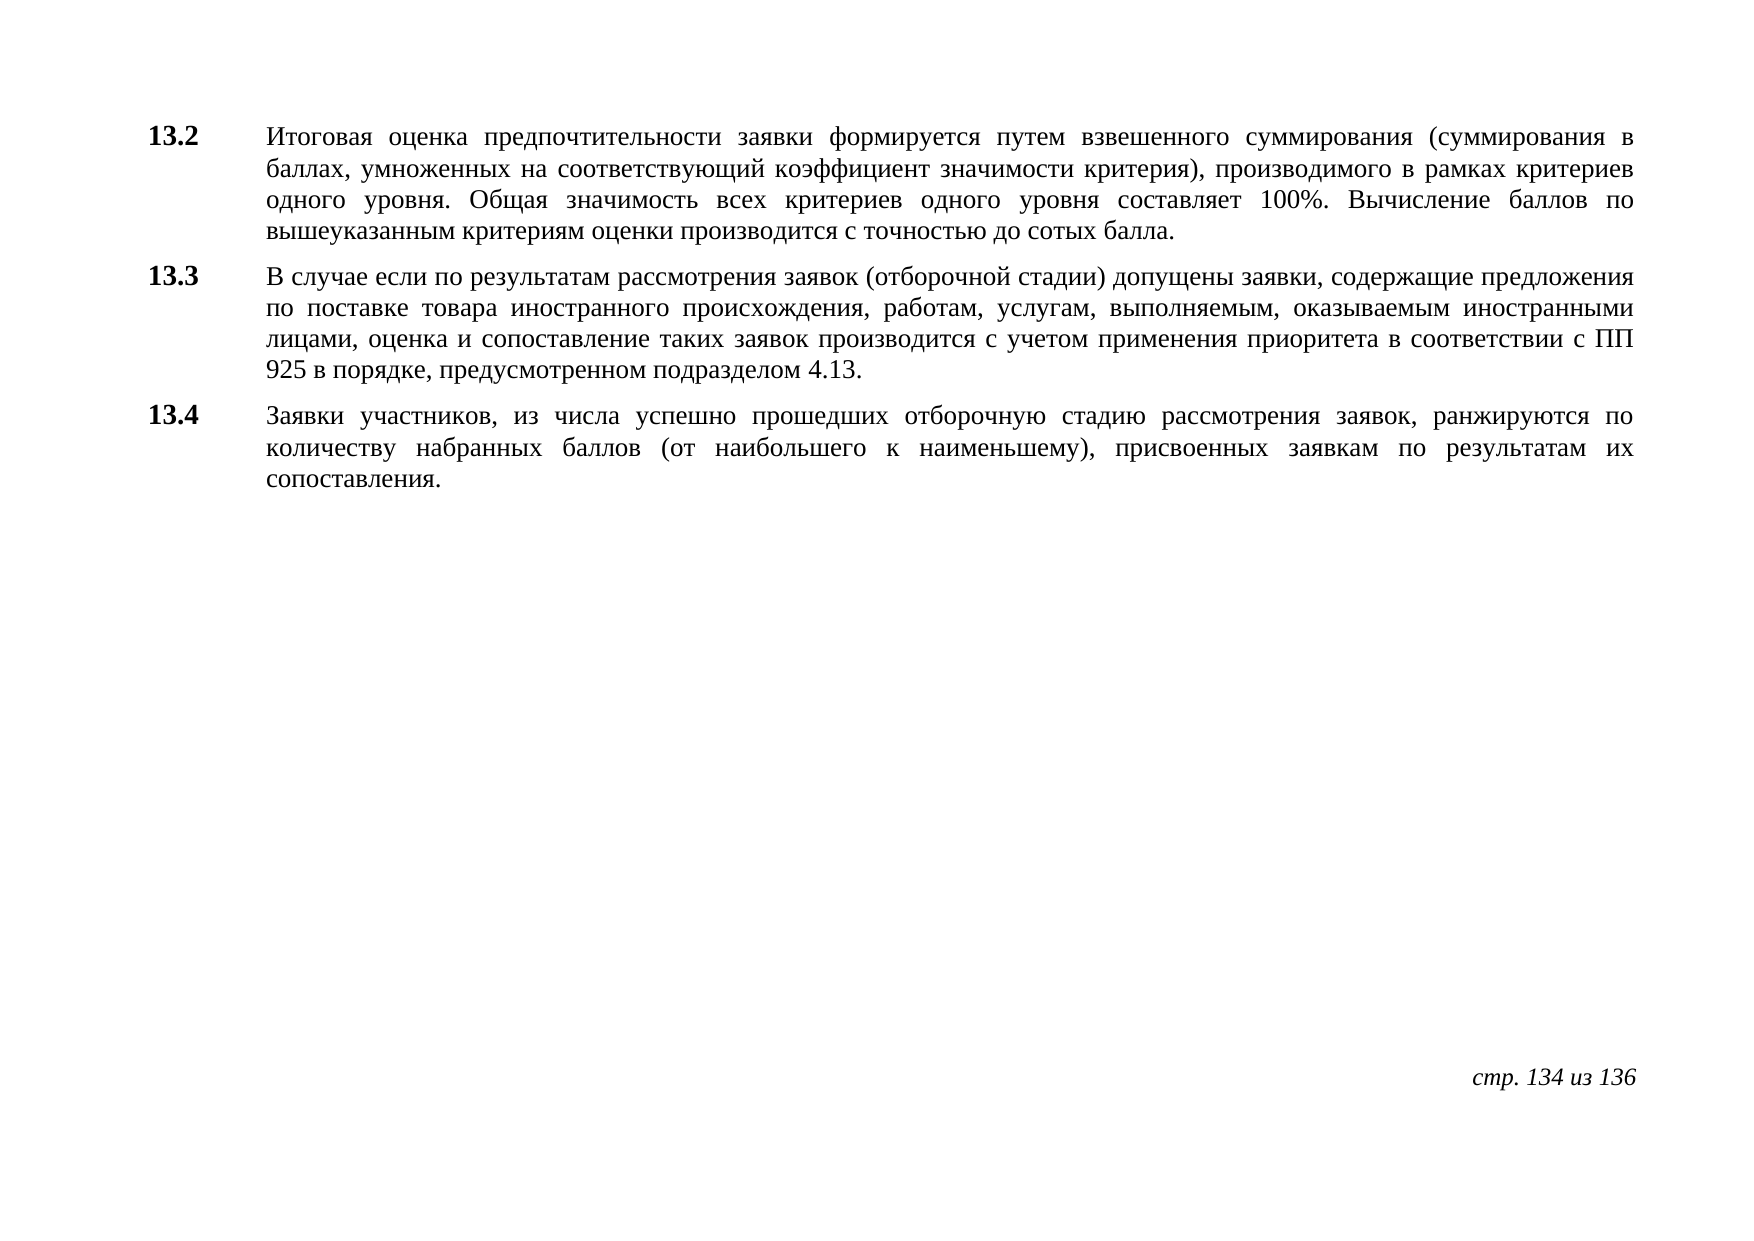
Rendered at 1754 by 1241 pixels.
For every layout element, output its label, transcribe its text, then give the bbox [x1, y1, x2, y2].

list Заявки участников, из числа успешно прошедших отборочную стадию рассмотрения заявок, ранжируются по количеству набранных баллов (от наибольшего к наименьшему), присвоенных заявкам по результатам их сопоставления. [148, 397, 1636, 493]
list Итоговая оценка предпочтительности заявки формируется путем взвешенного суммирования (суммирования в баллах, умноженных на соответствующий коэффициент значимости критерия), производимого в рамках критериев одного уровня. Общая значимость всех критериев одного уровня составляет 100%. Вычисление баллов по вышеуказанным критериям оценки производится с точностью до сотых балла. [148, 118, 1636, 245]
list В случае если по результатам рассмотрения заявок (отборочной стадии) допущены заявки, содержащие предложения по поставке товара иностранного происхождения, работам, услугам, выполняемым, оказываемым иностранными лицами, оценка и сопоставление таких заявок производится с учетом применения приоритета в соответствии с ПП 925 в порядке, предусмотренном подразделом 4.13. [148, 258, 1636, 384]
